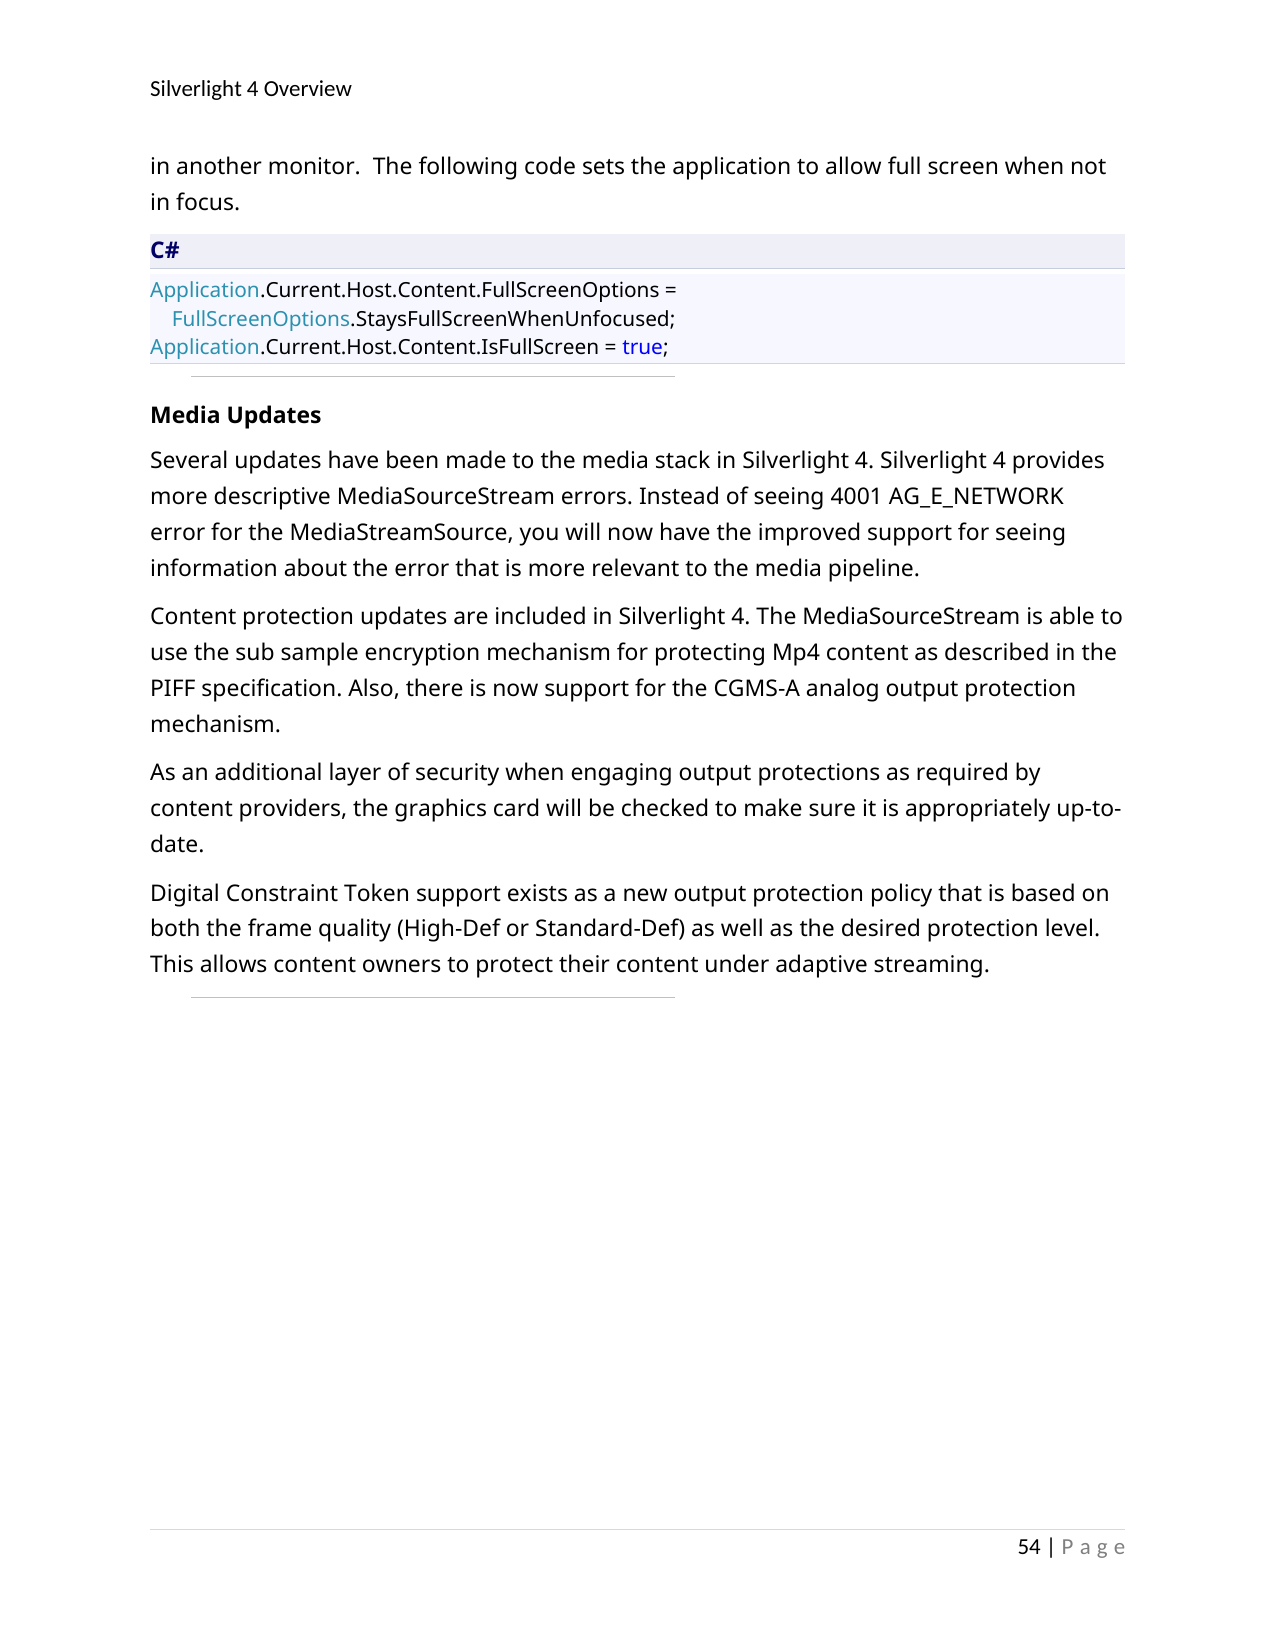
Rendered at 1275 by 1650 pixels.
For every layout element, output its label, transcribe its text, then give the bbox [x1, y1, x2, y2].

text FullScreenOptions.StaysFullScreenWhenUnfocused; [150, 304, 1125, 330]
text Digital Constraint Token support exists as a new output protection policy that is based on both the frame quality (High-Def or Standard-Def) as well as the desired protection level. This allows content owners to protect their content under adaptive streaming. [150, 876, 1125, 979]
text Application.Current.Host.Content.IsFullScreen = true; [150, 330, 1125, 363]
text Content protection updates are included in Silverlight 4. The MediaSourceStream is able to use the sub sample encryption mechanism for protecting Mp4 content as described in the PIFF specification. Also, there is now support for the CGMS-A analog output protection mechanism. [150, 600, 1125, 739]
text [150, 150, 1125, 217]
text As an additional layer of security when engaging output protections as required by content providers, the graphics card will be checked to make sure it is appropriately up-to-date. [150, 756, 1125, 859]
text C# [150, 234, 1125, 268]
text Application.Current.Host.Content.FullScreenOptions = [150, 274, 1125, 304]
text Media Updates [150, 399, 1125, 431]
text Several updates have been made to the media stack in Silverlight 4. Silverlight 4 provides more descriptive MediaSourceStream errors. Instead of seeing 4001 AG_E_NETWORK error for the MediaStreamSource, you will now have the improved support for seeing information about the error that is more relevant to the media pipeline. [150, 444, 1125, 583]
